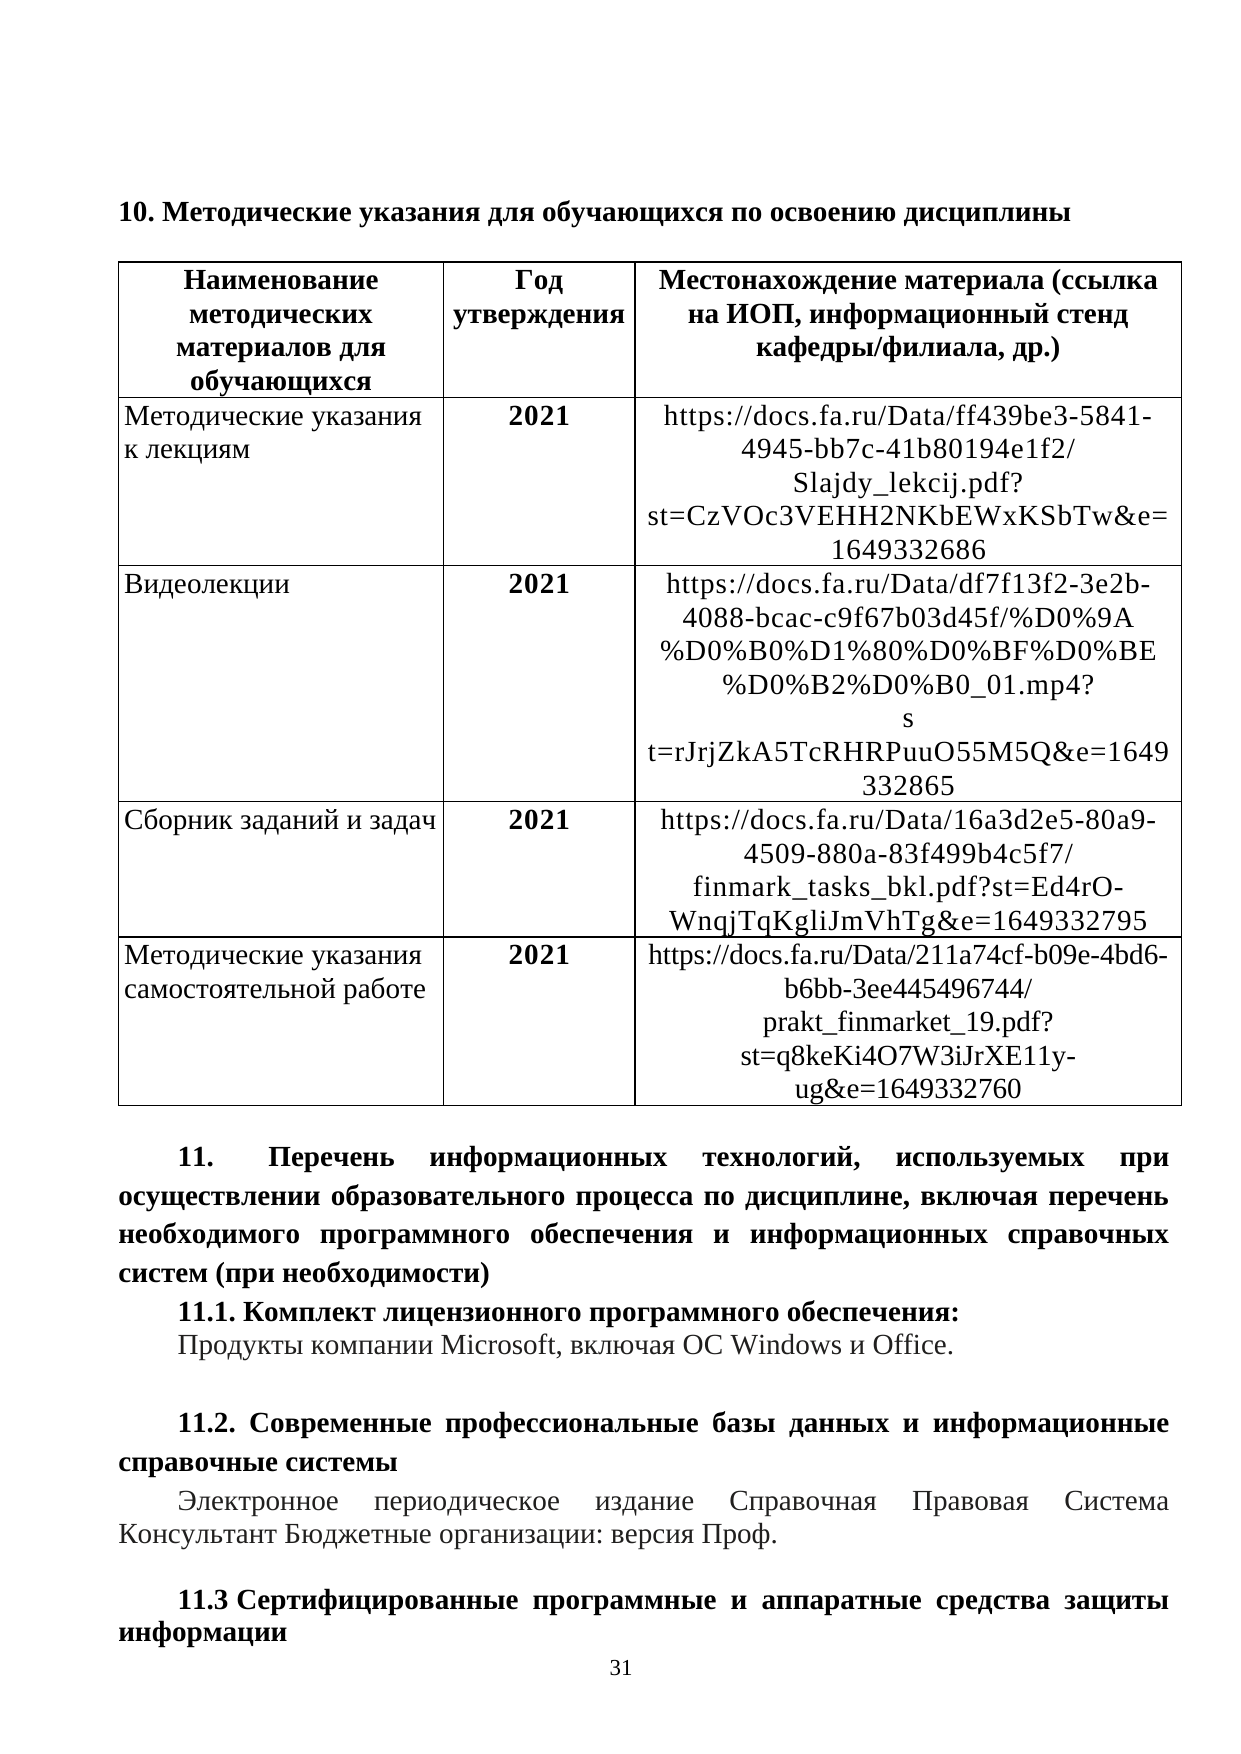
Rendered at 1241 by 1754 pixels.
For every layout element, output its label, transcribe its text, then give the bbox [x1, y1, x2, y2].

table_cell https://docs.fa.ru/Data/df7f13f2-3e2b-4088-bcac-c9f67b03d45f/%D0%9A%D0%B0%D1%80%D0%BF%D0%BE%D0%B2%D0%B0_01.mp4?st=rJrjZkA5TcRHRPuuO55M5Q&e=1649332865 [636, 566, 1181, 801]
list Перечень информационных технологий, используемых при осуществлении образовательного процесса по дисциплине, включая перечень необходимого программного обеспечения и информационных справочных систем (при необходимости) [118, 1139, 1170, 1288]
table_cell Методические указания к лекциям [119, 398, 443, 565]
table_cell 2021 [444, 398, 634, 565]
table_header Наименование методических материалов для обучающихся [119, 263, 443, 397]
table_cell 2021 [444, 802, 634, 936]
text 10. Методические указания для обучающихся по освоению дисциплины [118, 194, 1176, 228]
table_cell https://docs.fa.ru/Data/16a3d2e5-80a9-4509-880a-83f499b4c5f7/finmark_tasks_bkl.pdf?st=Ed4rO-WnqjTqKgliJmVhTg&e=1649332795 [636, 802, 1181, 936]
table_cell https://docs.fa.ru/Data/211a74cf-b09e-4bd6-b6bb-3ee445496744/prakt_finmarket_19.pdf?st=q8keKi4O7W3iJrXE11y-ug&e=1649332760 [636, 938, 1181, 1105]
list Сертифицированные программные и аппаратные средства защиты информации [118, 1584, 1170, 1648]
text 11.2. Современные профессиональные базы данных и информационные справочные системы [118, 1406, 1170, 1478]
table_cell 2021 [444, 938, 634, 1105]
table_cell Видеолекции [119, 566, 443, 801]
table_header Местонахождение материала (ссылка на ИОП, информационный стенд кафедры/филиала, др.) [636, 263, 1181, 397]
list Продукты компании Microsoft, включая ОС Windows и Office. [118, 1327, 1170, 1361]
table_header Год утверждения [444, 263, 634, 397]
table_cell https://docs.fa.ru/Data/ff439be3-5841-4945-bb7c-41b80194e1f2/Slajdy_lekcij.pdf?st=CzVOc3VEHH2NKbEWxKSbTw&e=1649332686 [636, 398, 1181, 565]
text 11.1. Комплект лицензионного программного обеспечения: [118, 1294, 1170, 1327]
table_cell 2021 [444, 566, 634, 801]
table_cell Сборник заданий и задач [119, 802, 443, 936]
list Электронное периодическое издание Справочная Правовая Система Консультант Бюджетные организации: версия Проф. [118, 1483, 1170, 1550]
table_cell Методические указания самостоятельной работе [119, 938, 443, 1105]
